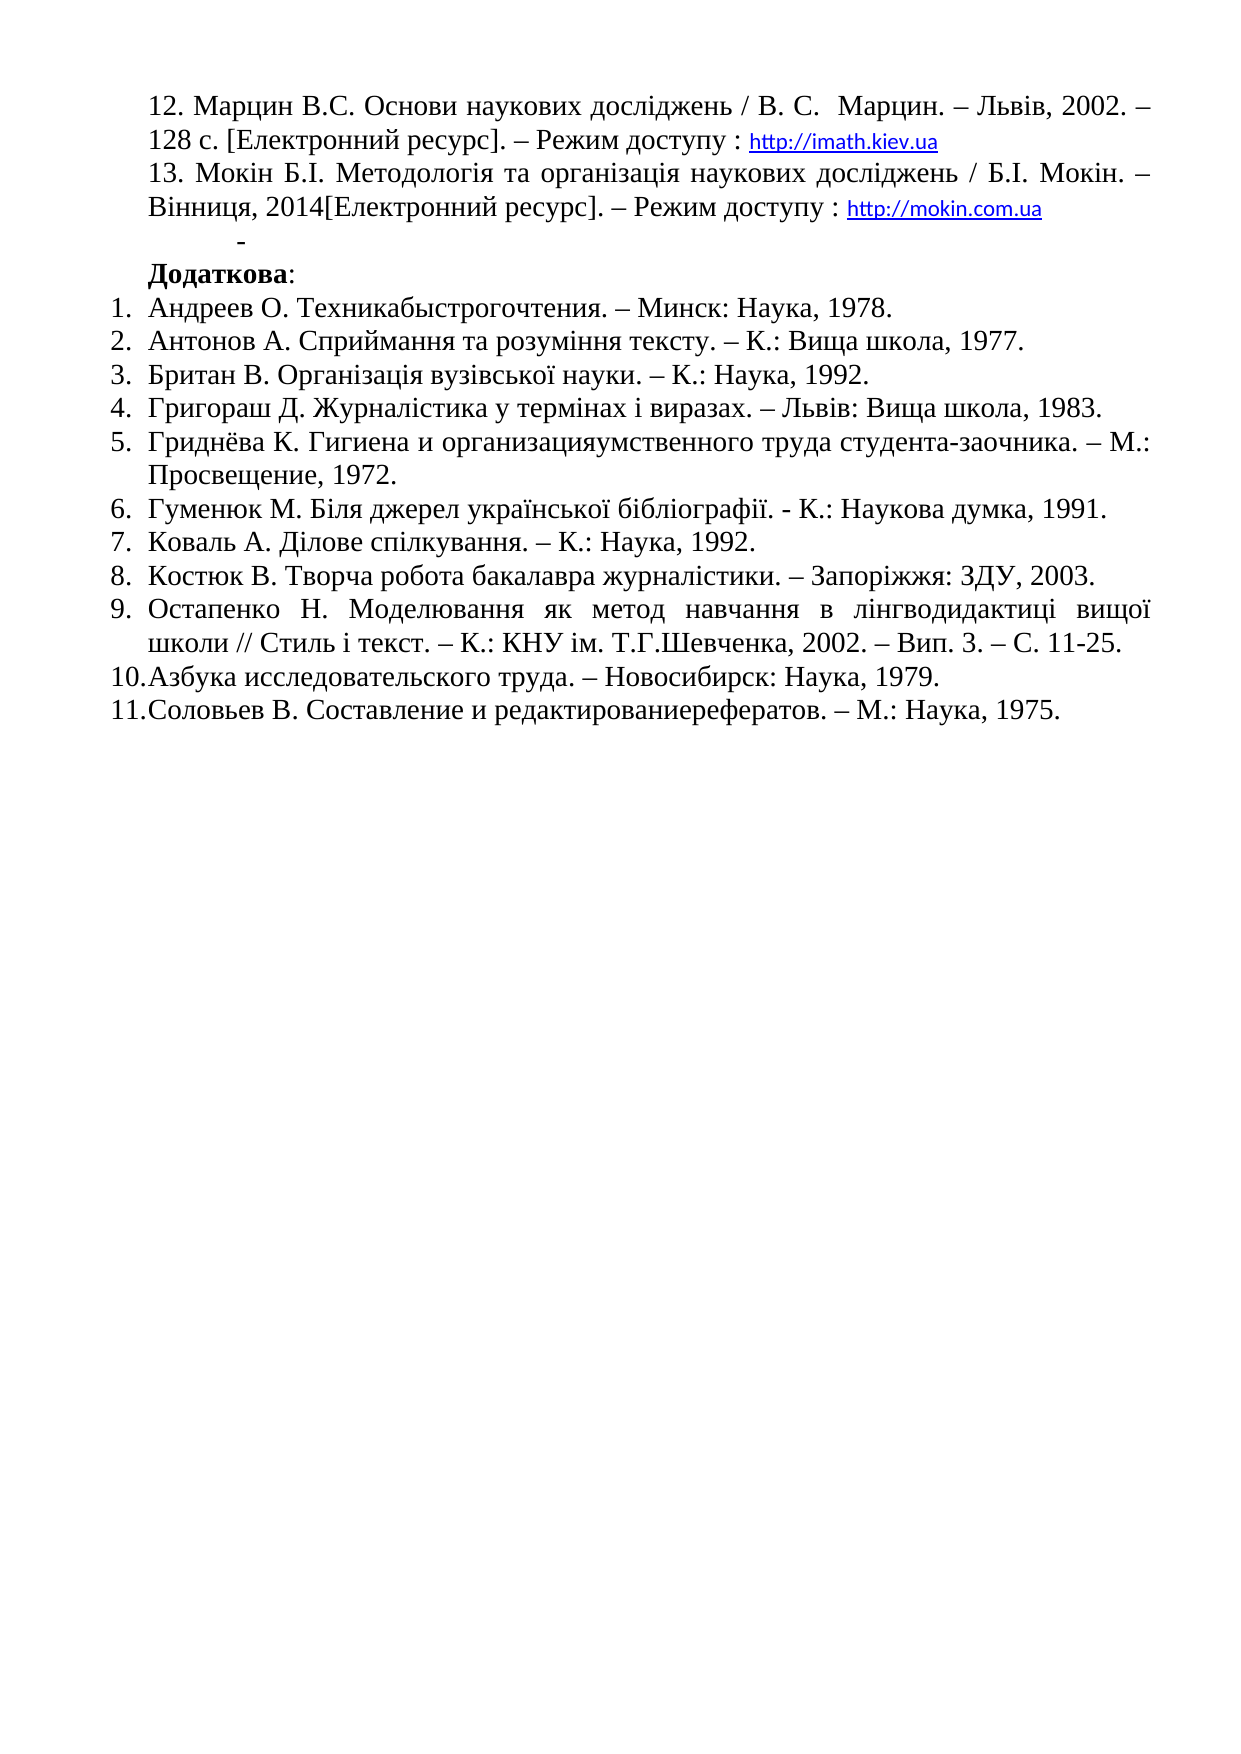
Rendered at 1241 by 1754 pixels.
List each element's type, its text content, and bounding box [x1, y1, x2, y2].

text Додаткова: [148, 256, 1152, 290]
list Костюк В. Творча робота бакалавра журналістики. – Запоріжжя: ЗДУ, 2003. [110, 558, 1152, 592]
list Британ В. Організація вузівської науки. – К.: Наука, 1992. [110, 357, 1152, 390]
list Соловьев В. Составление и редактированиерефератов. – М.: Наука, 1975. [110, 692, 1152, 726]
list Коваль А. Ділове спілкування. – К.: Наука, 1992. [110, 524, 1152, 558]
list Антонов А. Сприймання та розуміння тексту. – К.: Вища школа, 1977. [110, 323, 1152, 357]
list Гуменюк М. Біля джерел української бібліографії. - К.: Наукова думка, 1991. [110, 491, 1152, 524]
list Гриднёва К. Гигиена и организацияумственного труда студента-заочника. – М.: Просвещение, 1972. [110, 424, 1152, 491]
text 13. Мокін Б.І. Методологія та організація наукових досліджень / Б.І. Мокін. – Вінниця, 2014[Електронний ресурс]. – Режим доступу : http://mokin.com.ua [148, 156, 1152, 223]
list Остапенко Н. Моделювання як метод навчання в лінгводидактиці вищої школи // Стиль і текст. – К.: КНУ ім. Т.Г.Шевченка, 2002. – Вип. 3. – С. 11-25. [110, 592, 1152, 659]
list Григораш Д. Журналістика у термінах і виразах. – Львів: Вища школа, 1983. [110, 390, 1152, 424]
list Азбука исследовательского труда. – Новосибирск: Наука, 1979. [110, 659, 1152, 692]
text 12. Марцин В.С. Основи наукових досліджень / В. С. Марцин. – Львів, 2002. – 128 с. [Електронний ресурс]. – Режим доступу : http://imath.kiev.ua [148, 88, 1152, 156]
list Андреев О. Техникабыстрогочтения. – Минск: Наука, 1978. [110, 290, 1152, 323]
